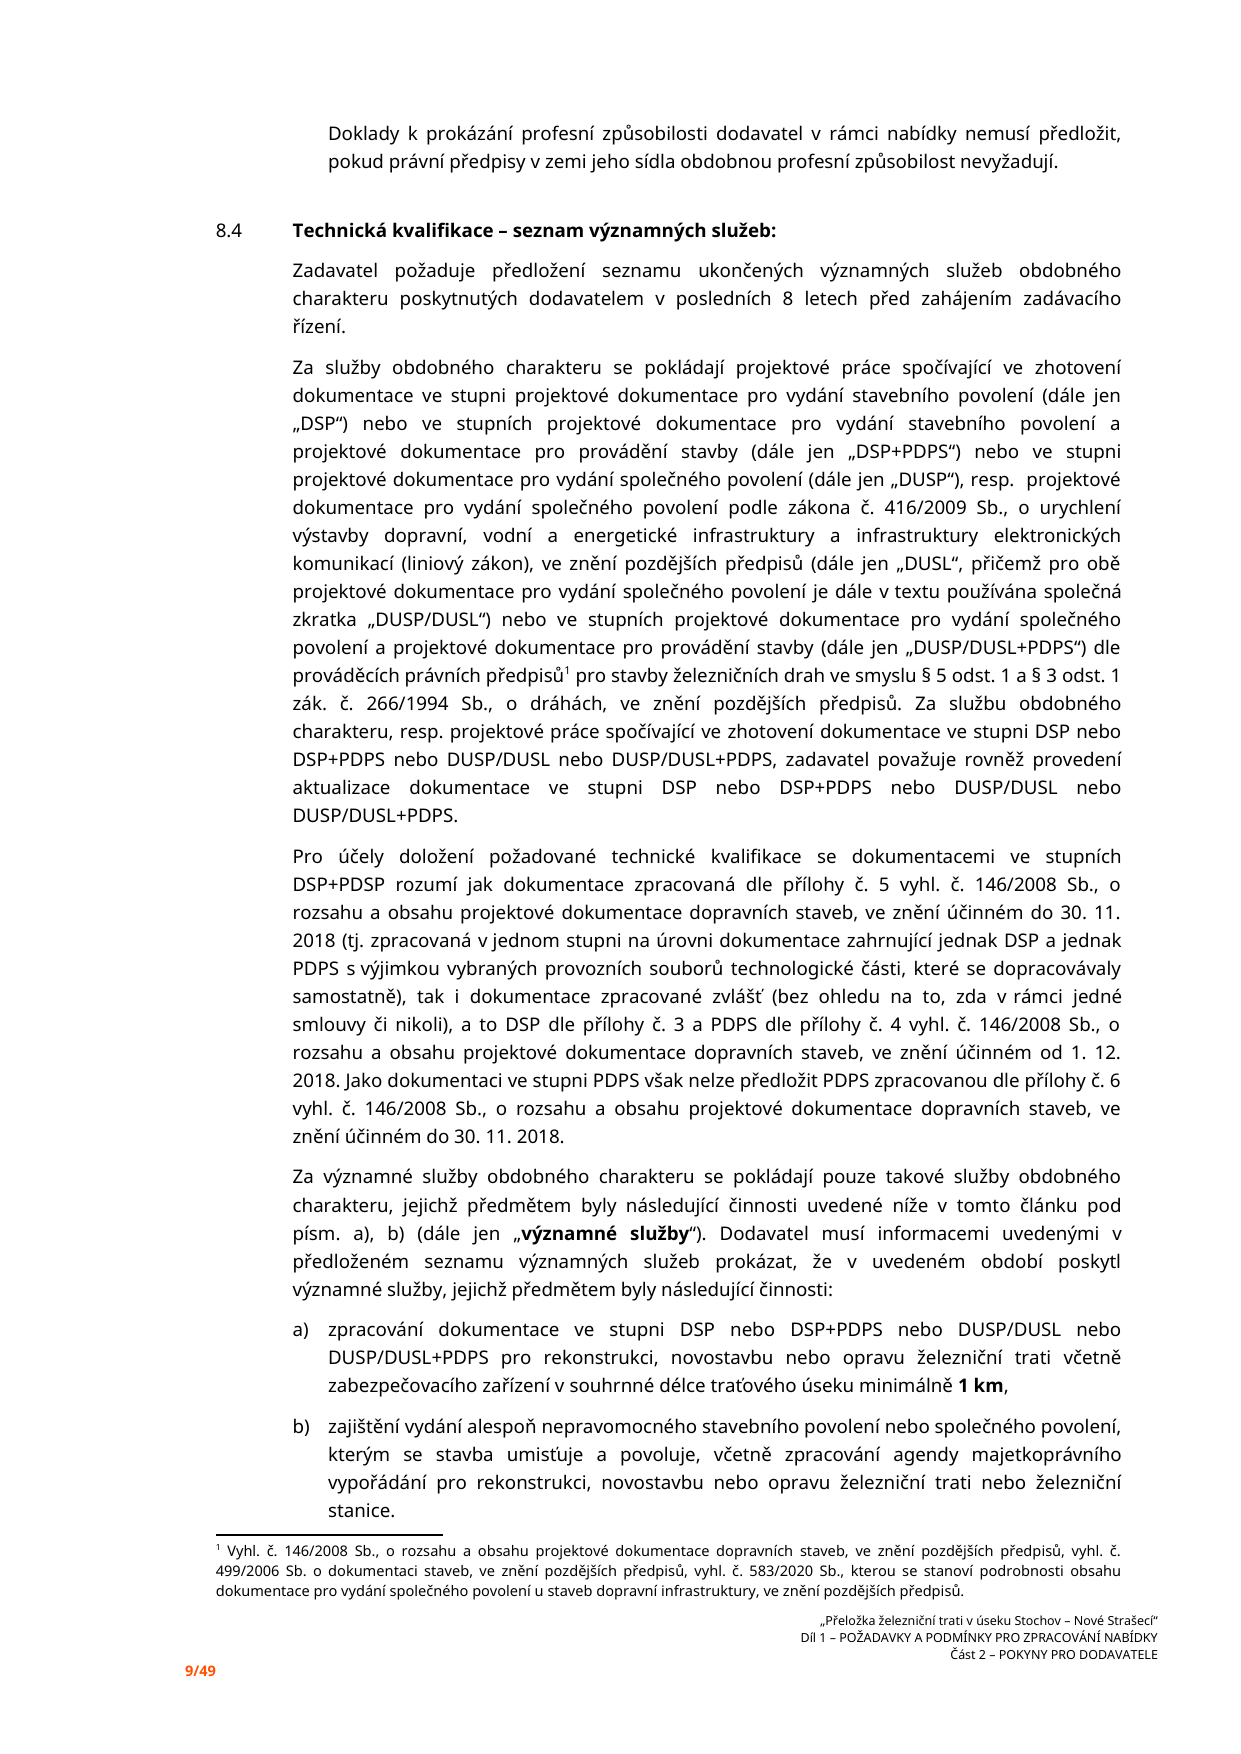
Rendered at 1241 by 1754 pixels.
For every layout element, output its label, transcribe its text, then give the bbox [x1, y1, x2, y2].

list zajištění vydání alespoň nepravomocného stavebního povolení nebo společného povolení, kterým se stavba umisťuje a povoluje, včetně zpracování agendy majetkoprávního vypořádání pro rekonstrukci, novostavbu nebo opravu železniční trati nebo železniční stanice. [292, 1413, 1122, 1523]
text Technická kvalifikace – seznam významných služeb: [216, 217, 1122, 243]
text Za služby obdobného charakteru se pokládají projektové práce spočívající ve zhotovení dokumentace ve stupni projektové dokumentace pro vydání stavebního povolení (dále jen „DSP“) nebo ve stupních projektové dokumentace pro vydání stavebního povolení a projektové dokumentace pro provádění stavby (dále jen „DSP+PDPS“) nebo ve stupni projektové dokumentace pro vydání společného povolení (dále jen „DUSP“), resp. projektové dokumentace pro vydání společného povolení podle zákona č. 416/2009 Sb., o urychlení výstavby dopravní, vodní a energetické infrastruktury a infrastruktury elektronických komunikací (liniový zákon), ve znění pozdějších předpisů (dále jen „DUSL“, přičemž pro obě projektové dokumentace pro vydání společného povolení je dále v textu používána společná zkratka „DUSP/DUSL“) nebo ve stupních projektové dokumentace pro vydání společného povolení a projektové dokumentace pro provádění stavby (dále jen „DUSP/DUSL+PDPS“) dle prováděcích právních předpisů pro stavby železničních drah ve smyslu § 5 odst. 1 a § 3 odst. 1 zák. č. 266/1994 Sb., o dráhách, ve znění pozdějších předpisů. Za službu obdobného charakteru, resp. projektové práce spočívající ve zhotovení dokumentace ve stupni DSP nebo DSP+PDPS nebo DUSP/DUSL nebo DUSP/DUSL+PDPS, zadavatel považuje rovněž provedení aktualizace dokumentace ve stupni DSP nebo DSP+PDPS nebo DUSP/DUSL nebo DUSP/DUSL+PDPS. [292, 354, 1122, 828]
text Zadavatel požaduje předložení seznamu ukončených významných služeb obdobného charakteru poskytnutých dodavatelem v posledních 8 letech před zahájením zadávacího řízení. [292, 258, 1122, 339]
text Pro účely doložení požadované technické kvalifikace se dokumentacemi ve stupních DSP+PDSP rozumí jak dokumentace zpracovaná dle přílohy č. 5 vyhl. č. 146/2008 Sb., o rozsahu a obsahu projektové dokumentace dopravních staveb, ve znění účinném do 30. 11. 2018 (tj. zpracovaná v jednom stupni na úrovni dokumentace zahrnující jednak DSP a jednak PDPS s výjimkou vybraných provozních souborů technologické části, které se dopracovávaly samostatně), tak i dokumentace zpracované zvlášť (bez ohledu na to, zda v rámci jedné smlouvy či nikoli), a to DSP dle přílohy č. 3 a PDPS dle přílohy č. 4 vyhl. č. 146/2008 Sb., o rozsahu a obsahu projektové dokumentace dopravních staveb, ve znění účinném od 1. 12. 2018. Jako dokumentaci ve stupni PDPS však nelze předložit PDPS zpracovanou dle přílohy č. 6 vyhl. č. 146/2008 Sb., o rozsahu a obsahu projektové dokumentace dopravních staveb, ve znění účinném do 30. 11. 2018. [292, 843, 1122, 1149]
list Doklady k prokázání profesní způsobilosti dodavatel v rámci nabídky nemusí předložit, pokud právní předpisy v zemi jeho sídla obdobnou profesní způsobilost nevyžadují. [328, 121, 1122, 174]
list zpracování dokumentace ve stupni DSP nebo DSP+PDPS nebo DUSP/DUSL nebo DUSP/DUSL+PDPS pro rekonstrukci, novostavbu nebo opravu železniční trati včetně zabezpečovacího zařízení v souhrnné délce traťového úseku minimálně 1 km, [292, 1316, 1122, 1398]
text Za významné služby obdobného charakteru se pokládají pouze takové služby obdobného charakteru, jejichž předmětem byly následující činnosti uvedené níže v tomto článku pod písm. a), b) (dále jen „významné služby“). Dodavatel musí informacemi uvedenými v předloženém seznamu významných služeb prokázat, že v uvedeném období poskytl významné služby, jejichž předmětem byly následující činnosti: [292, 1164, 1122, 1301]
